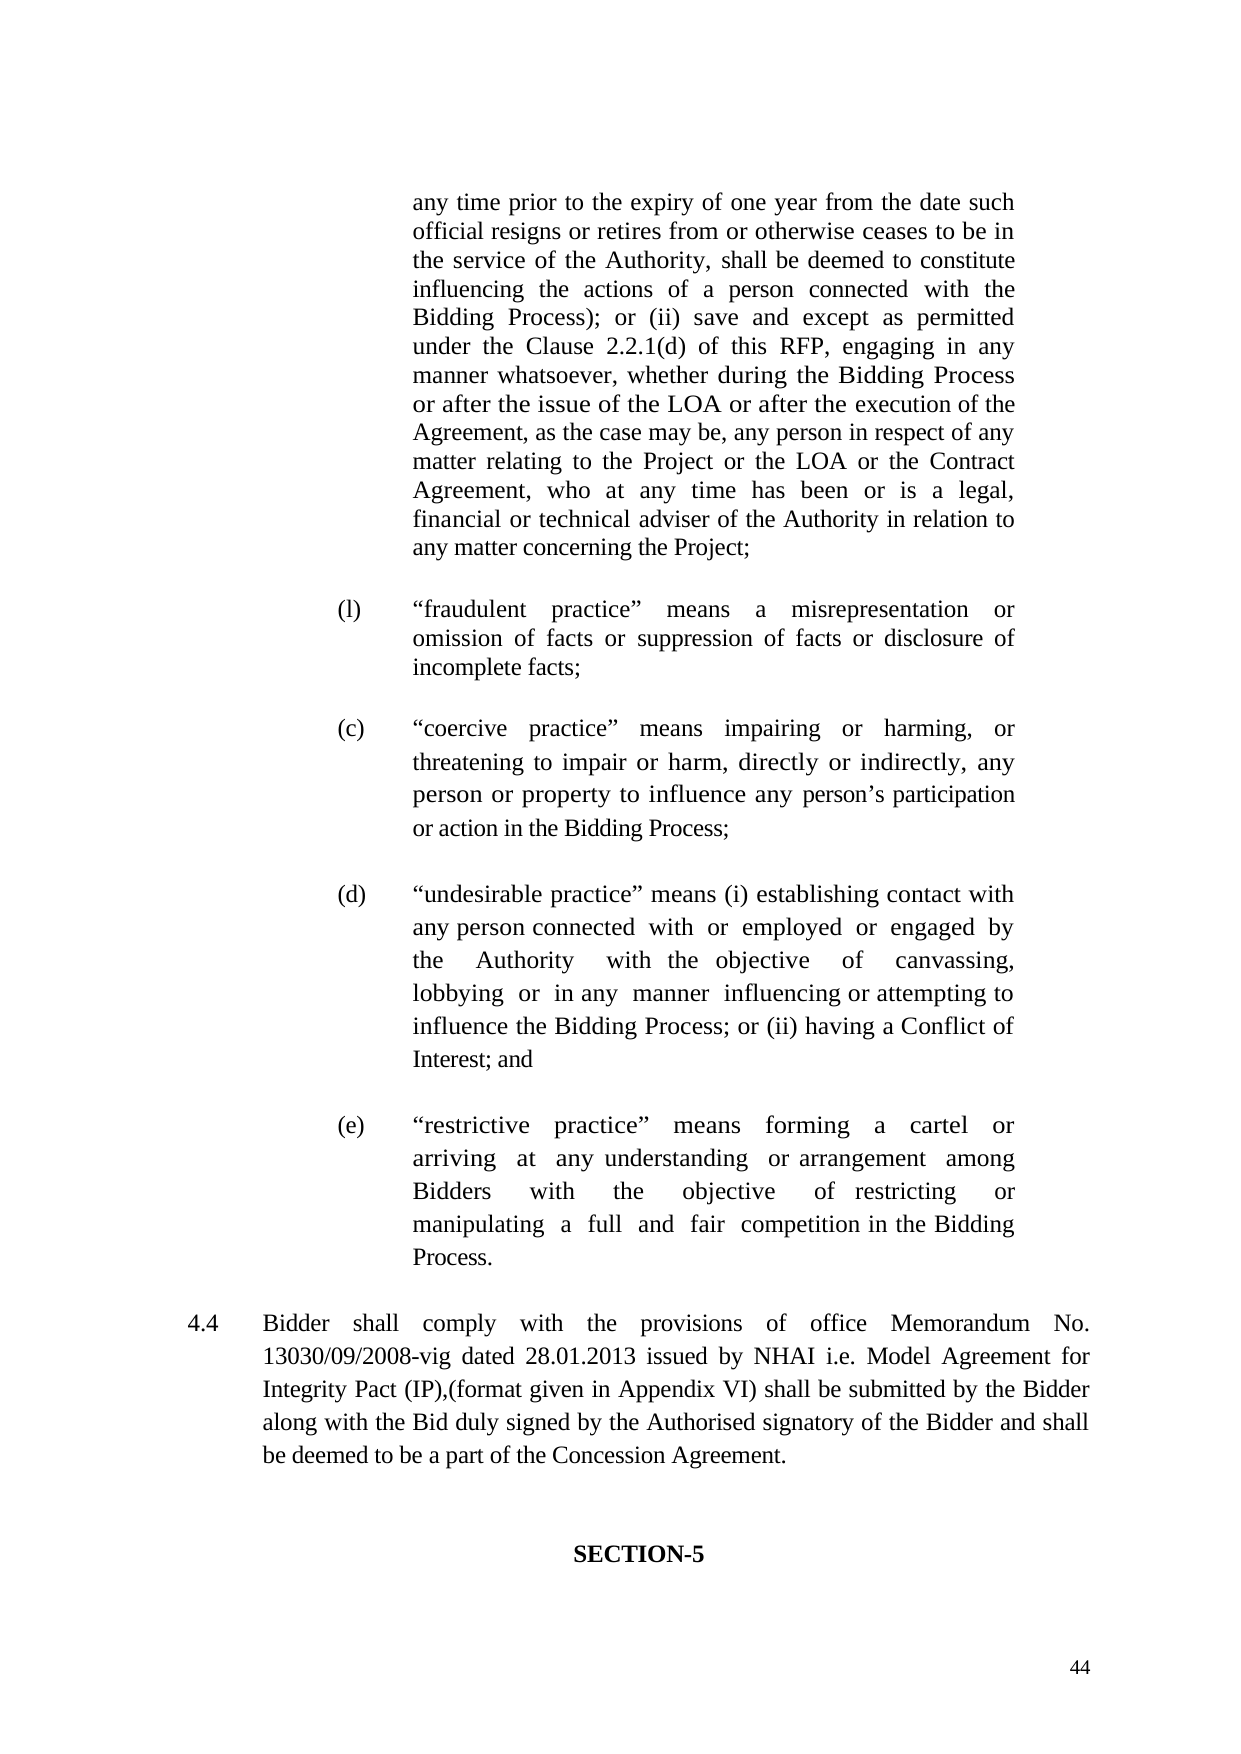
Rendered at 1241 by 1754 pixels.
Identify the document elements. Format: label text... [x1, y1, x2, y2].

text SECTION-5 [187, 1539, 1090, 1568]
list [337, 187, 1015, 561]
text (c) “coercive practice” means impairing or harming, or threatening to impair or harm, directly or indirectly, any person or property to influence any person’s participation or action in the Bidding Process; [337, 713, 1015, 841]
list “fraudulent practice” means a misrepresentation or omission of facts or suppression of facts or disclosure of incomplete facts; [337, 594, 1015, 681]
text 4.4 Bidder shall comply with the provisions of office Memorandum No. 13030/09/2008-vig dated 28.01.2013 issued by NHAI i.e. Model Agreement for Integrity Pact (IP),(format given in Appendix VI) shall be submitted by the Bidder along with the Bid duly signed by the Authorised signatory of the Bidder and shall be deemed to be a part of the Concession Agreement. [187, 1308, 1090, 1469]
text (d) “undesirable practice” means (i) establishing contact with any person connected with or employed or engaged by the Authority with the objective of canvassing, lobbying or in any manner influencing or attempting to influence the Bidding Process; or (ii) having a Conflict of Interest; and [337, 879, 1015, 1072]
text (e) “restrictive practice” means forming a cartel or arriving at any understanding or arrangement among Bidders with the objective of restricting or manipulating a full and fair competition in the Bidding Process. [337, 1110, 1015, 1271]
